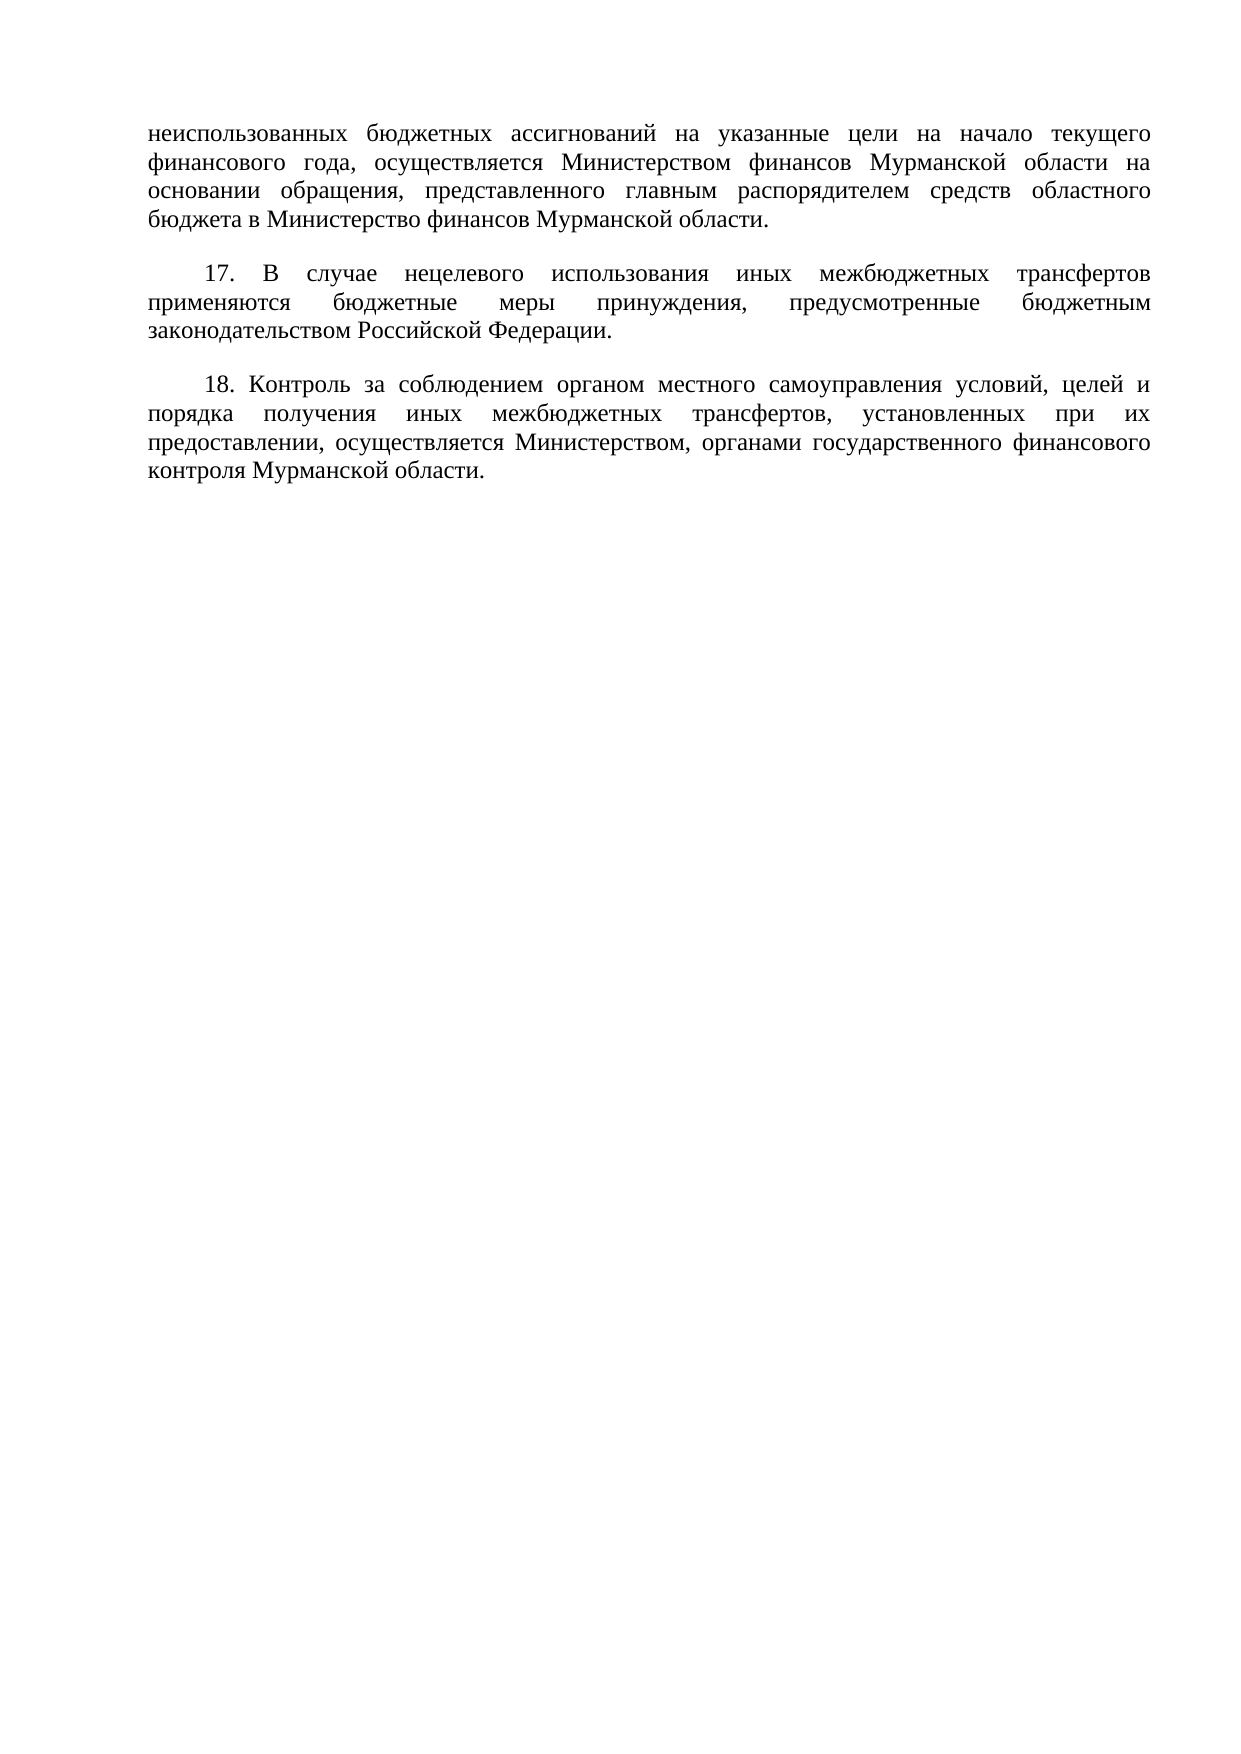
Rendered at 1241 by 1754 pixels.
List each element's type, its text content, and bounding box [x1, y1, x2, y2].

text 17. В случае нецелевого использования иных межбюджетных трансфертов применяются бюджетные меры принуждения, предусмотренные бюджетным законодательством Российской Федерации. [148, 258, 1152, 344]
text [148, 118, 1152, 233]
text 18. Контроль за соблюдением органом местного самоуправления условий, целей и порядка получения иных межбюджетных трансфертов, установленных при их предоставлении, осуществляется Министерством, органами государственного финансового контроля Мурманской области. [148, 369, 1152, 484]
